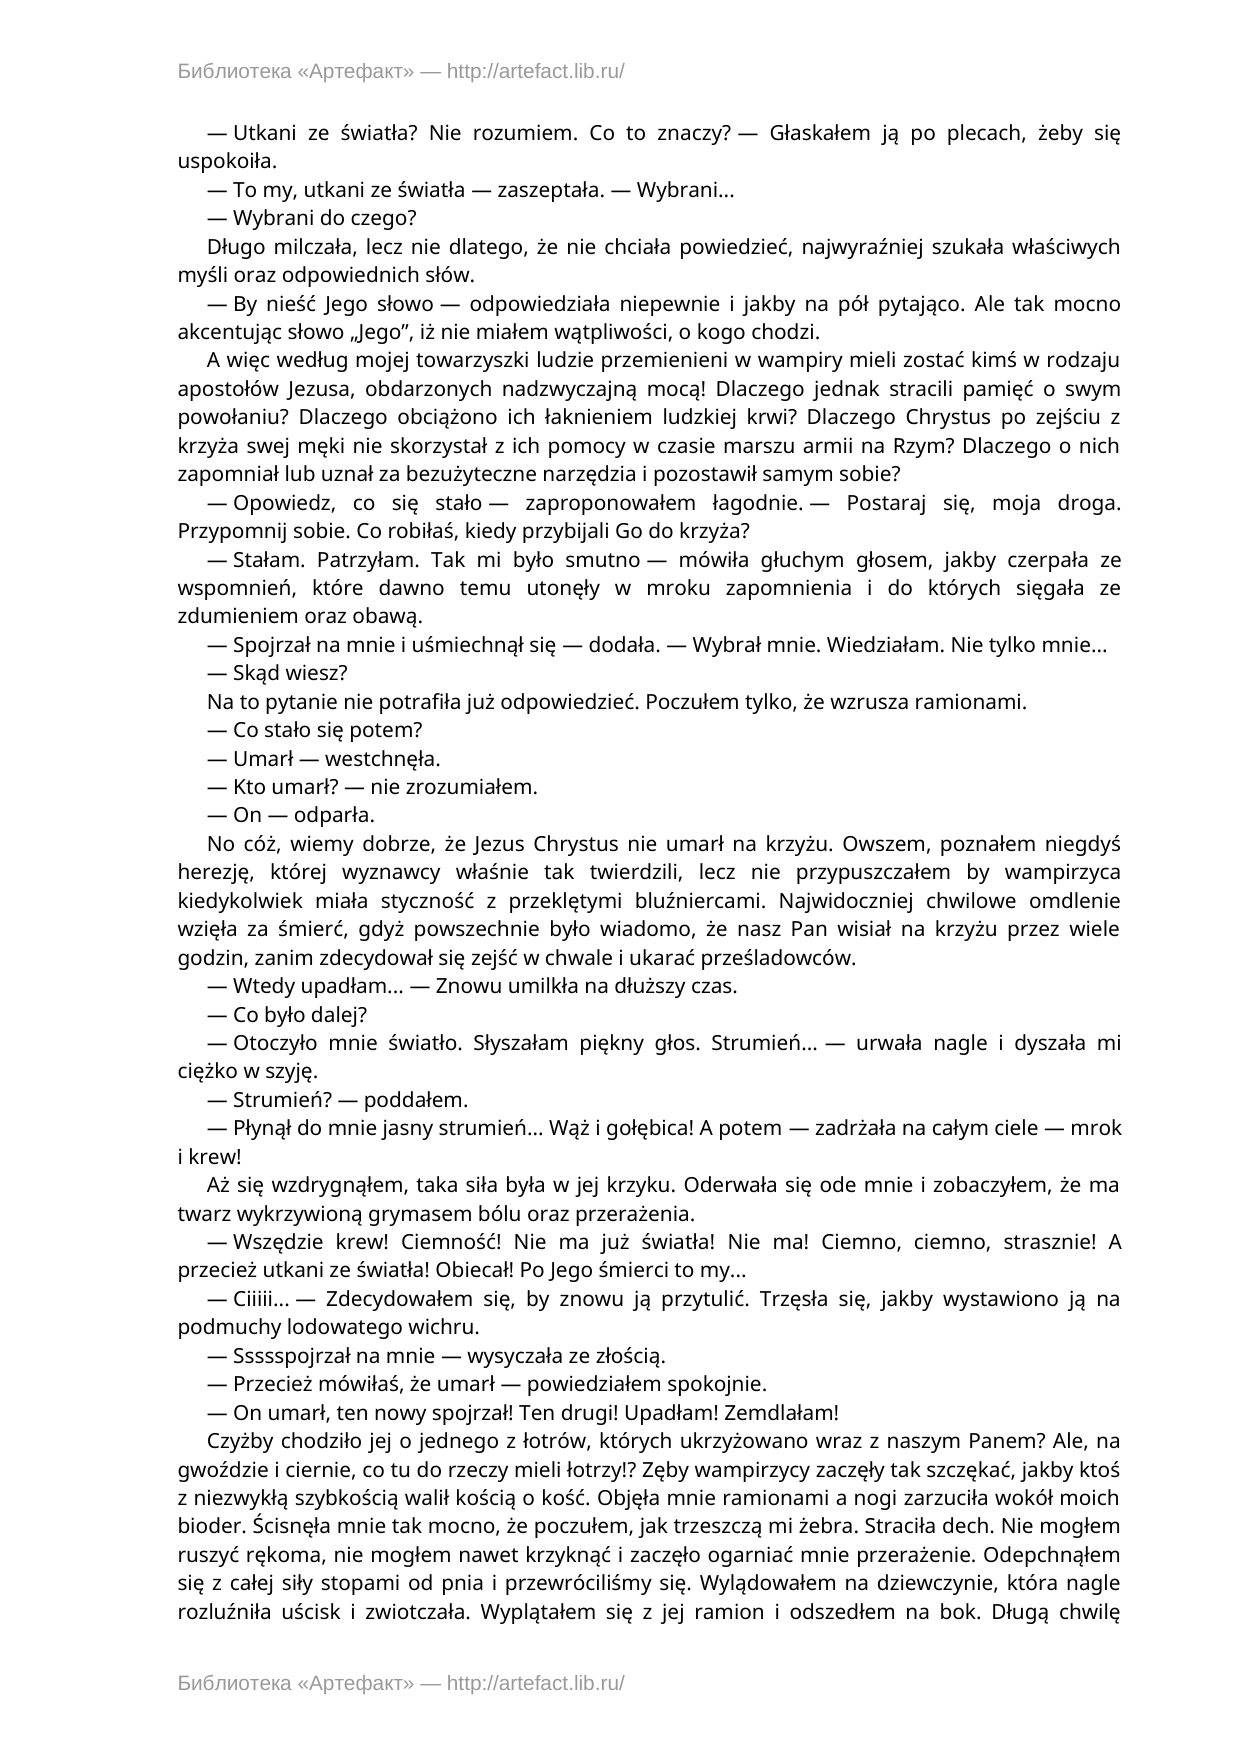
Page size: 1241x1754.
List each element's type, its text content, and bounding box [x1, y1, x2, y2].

text Długo milczała, lecz nie dlatego, że nie chciała powiedzieć, najwyraźniej szukała właściwych myśli oraz odpowiednich słów. [177, 232, 1122, 289]
text Na to pytanie nie potrafiła już odpowiedzieć. Poczułem tylko, że wzrusza ramionami. [177, 687, 1122, 715]
text — Ciiiii... — Zdecydowałem się, by znowu ją przytulić. Trzęsła się, jakby wystawiono ją na podmuchy lodowatego wichru. [177, 1284, 1122, 1341]
text — Wtedy upadłam... — Znowu umilkła na dłuższy czas. [177, 971, 1122, 1000]
text — Opowiedz, co się stało — zaproponowałem łagodnie. — Postaraj się, moja droga. Przypomnij sobie. Co robiłaś, kiedy przybijali Go do krzyża? [177, 488, 1122, 545]
text — To my, utkani ze światła — zaszeptała. — Wybrani... [177, 175, 1122, 203]
text Aż się wzdrygnąłem, taka siła była w jej krzyku. Oderwała się ode mnie i zobaczyłem, że ma twarz wykrzywioną grymasem bólu oraz przerażenia. [177, 1170, 1122, 1227]
text — Wybrani do czego? [177, 203, 1122, 232]
text — Utkani ze światła? Nie rozumiem. Co to znaczy? — Głaskałem ją po plecach, żeby się uspokoiła. [177, 118, 1122, 175]
text — Strumień? — poddałem. [177, 1085, 1122, 1113]
text — Ssssspojrzał na mnie — wysyczała ze złością. [177, 1341, 1122, 1369]
text — Kto umarł? — nie zrozumiałem. [177, 772, 1122, 801]
text — Przecież mówiłaś, że umarł — powiedziałem spokojnie. [177, 1369, 1122, 1398]
text — Spojrzał na mnie i uśmiechnął się — dodała. — Wybrał mnie. Wiedziałam. Nie tylko mnie... [177, 630, 1122, 658]
text — Skąd wiesz? [177, 658, 1122, 687]
text — By nieść Jego słowo — odpowiedziała niepewnie i jakby na pół pytająco. Ale tak mocno akcentując słowo „Jego”, iż nie miałem wątpliwości, o kogo chodzi. [177, 289, 1122, 346]
text — On — odparła. [177, 801, 1122, 829]
text — Co było dalej? [177, 1000, 1122, 1028]
text — Co stało się potem? [177, 715, 1122, 744]
text — Wszędzie krew! Ciemność! Nie ma już światła! Nie ma! Ciemno, ciemno, strasznie! A przecież utkani ze światła! Obiecał! Po Jego śmierci to my... [177, 1227, 1122, 1284]
text — Otoczyło mnie światło. Słyszałam piękny głos. Strumień... — urwała nagle i dyszała mi ciężko w szyję. [177, 1028, 1122, 1085]
text — On umarł, ten nowy spojrzał! Ten drugi! Upadłam! Zemdlałam! [177, 1398, 1122, 1426]
text — Stałam. Patrzyłam. Tak mi było smutno — mówiła głuchym głosem, jakby czerpała ze wspomnień, które dawno temu utonęły w mroku zapomnienia i do których sięgała ze zdumieniem oraz obawą. [177, 545, 1122, 630]
text A więc według mojej towarzyszki ludzie przemienieni w wampiry mieli zostać kimś w rodzaju apostołów Jezusa, obdarzonych nadzwyczajną mocą! Dlaczego jednak stracili pamięć o swym powołaniu? Dlaczego obciążono ich łaknieniem ludzkiej krwi? Dlaczego Chrystus po zejściu z krzyża swej męki nie skorzystał z ich pomocy w czasie marszu armii na Rzym? Dlaczego o nich zapomniał lub uznał za bezużyteczne narzędzia i pozostawił samym sobie? [177, 346, 1122, 488]
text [177, 1426, 1122, 1625]
text No cóż, wiemy dobrze, że Jezus Chrystus nie umarł na krzyżu. Owszem, poznałem niegdyś herezję, której wyznawcy właśnie tak twierdzili, lecz nie przypuszczałem by wampirzyca kiedykolwiek miała styczność z przeklętymi bluźniercami. Najwidoczniej chwilowe omdlenie wzięła za śmierć, gdyż powszechnie było wiadomo, że nasz Pan wisiał na krzyżu przez wiele godzin, zanim zdecydował się zejść w chwale i ukarać prześladowców. [177, 829, 1122, 971]
text — Płynął do mnie jasny strumień... Wąż i gołębica! A potem — zadrżała na całym ciele — mrok i krew! [177, 1113, 1122, 1170]
text — Umarł — westchnęła. [177, 744, 1122, 772]
